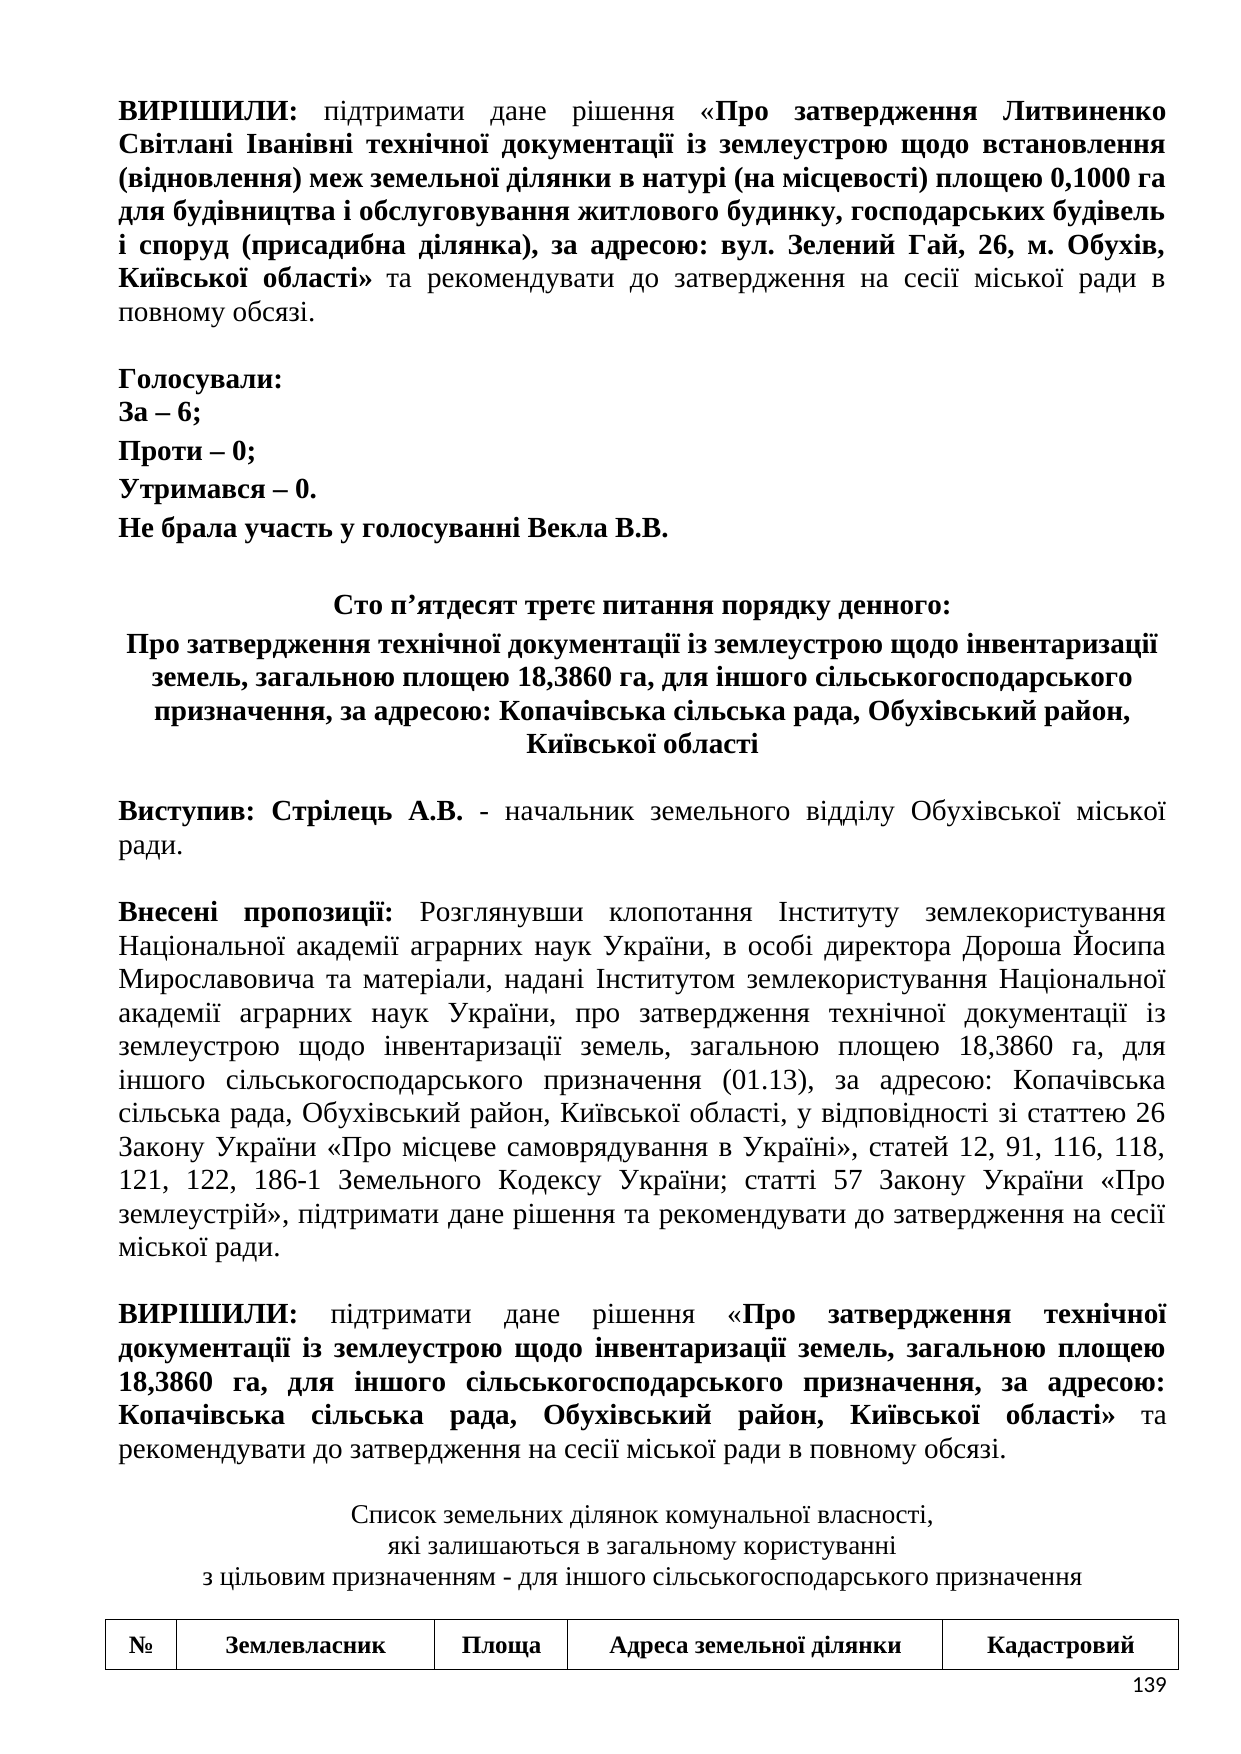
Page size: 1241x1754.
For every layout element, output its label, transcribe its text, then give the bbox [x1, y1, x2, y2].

text ВИРІШИЛИ: підтримати дане рішення «Про затвердження Литвиненко Світлані Іванівні технічної документації із землеустрою щодо встановлення (відновлення) меж земельної ділянки в натурі (на місцевості) площею 0,1000 га для будівництва і обслуговування житлового будинку, господарських будівель і споруд (присадибна ділянка), за адресою: вул. Зелений Гай, 26, м. Обухів, Київської області» та рекомендувати до затвердження на сесії міської ради в повному обсязі. [118, 93, 1167, 327]
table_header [435, 1620, 567, 1669]
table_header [943, 1620, 1178, 1669]
text Про затвердження технічної документації із землеустрою щодо інвентаризації земель, загальною площею 18,3860 га, для іншого сільськогосподарського призначення, за адресою: Копачівська сільська рада, Обухівський район, Київської області [118, 626, 1167, 760]
text За – 6; [118, 394, 1167, 428]
table_header № п/п [106, 1620, 176, 1669]
text Проти – 0; [118, 433, 1167, 467]
text Сто п’ятдесят третє питання порядку денного: [118, 587, 1167, 621]
text з цільовим призначенням - для іншого сільськогосподарського призначення [59, 1560, 1167, 1591]
text ВИРІШИЛИ: підтримати дане рішення «Про затвердження технічної документації із землеустрою щодо інвентаризації земель, загальною площею 18,3860 га, для іншого сільськогосподарського призначення, за адресою: Копачівська сільська рада, Обухівський район, Київської області» та рекомендувати до затвердження на сесії міської ради в повному обсязі. [118, 1297, 1167, 1464]
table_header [568, 1620, 942, 1669]
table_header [177, 1620, 434, 1669]
text які залишаються в загальному користуванні [59, 1529, 1167, 1560]
text Не брала участь у голосуванні Векла В.В. [118, 510, 1167, 544]
text Список земельних ділянок комунальної власності, [59, 1498, 1167, 1529]
text Утримався – 0. [118, 472, 1167, 505]
text Голосували: [118, 361, 1167, 394]
text Внесені пропозиції: Розглянувши клопотання Інституту землекористування Національної академії аграрних наук України, в особі директора Дороша Йосипа Мирославовича та матеріали, надані Інститутом землекористування Національної академії аграрних наук України, про затвердження технічної документації із землеустрою щодо інвентаризації земель, загальною площею 18,3860 га, для іншого сільськогосподарського призначення (01.13), за адресою: Копачівська сільська рада, Обухівський район, Київської області, у відповідності зі статтею 26 Закону України «Про місцеве самоврядування в Україні», статей 12, 91, 116, 118, 121, 122, 186-1 Земельного Кодексу України; статті 57 Закону України «Про землеустрій», підтримати дане рішення та рекомендувати до затвердження на сесії міської ради. [118, 894, 1167, 1263]
text Виступив: Стрілець А.В. - начальник земельного відділу Обухівської міської ради. [118, 793, 1167, 861]
